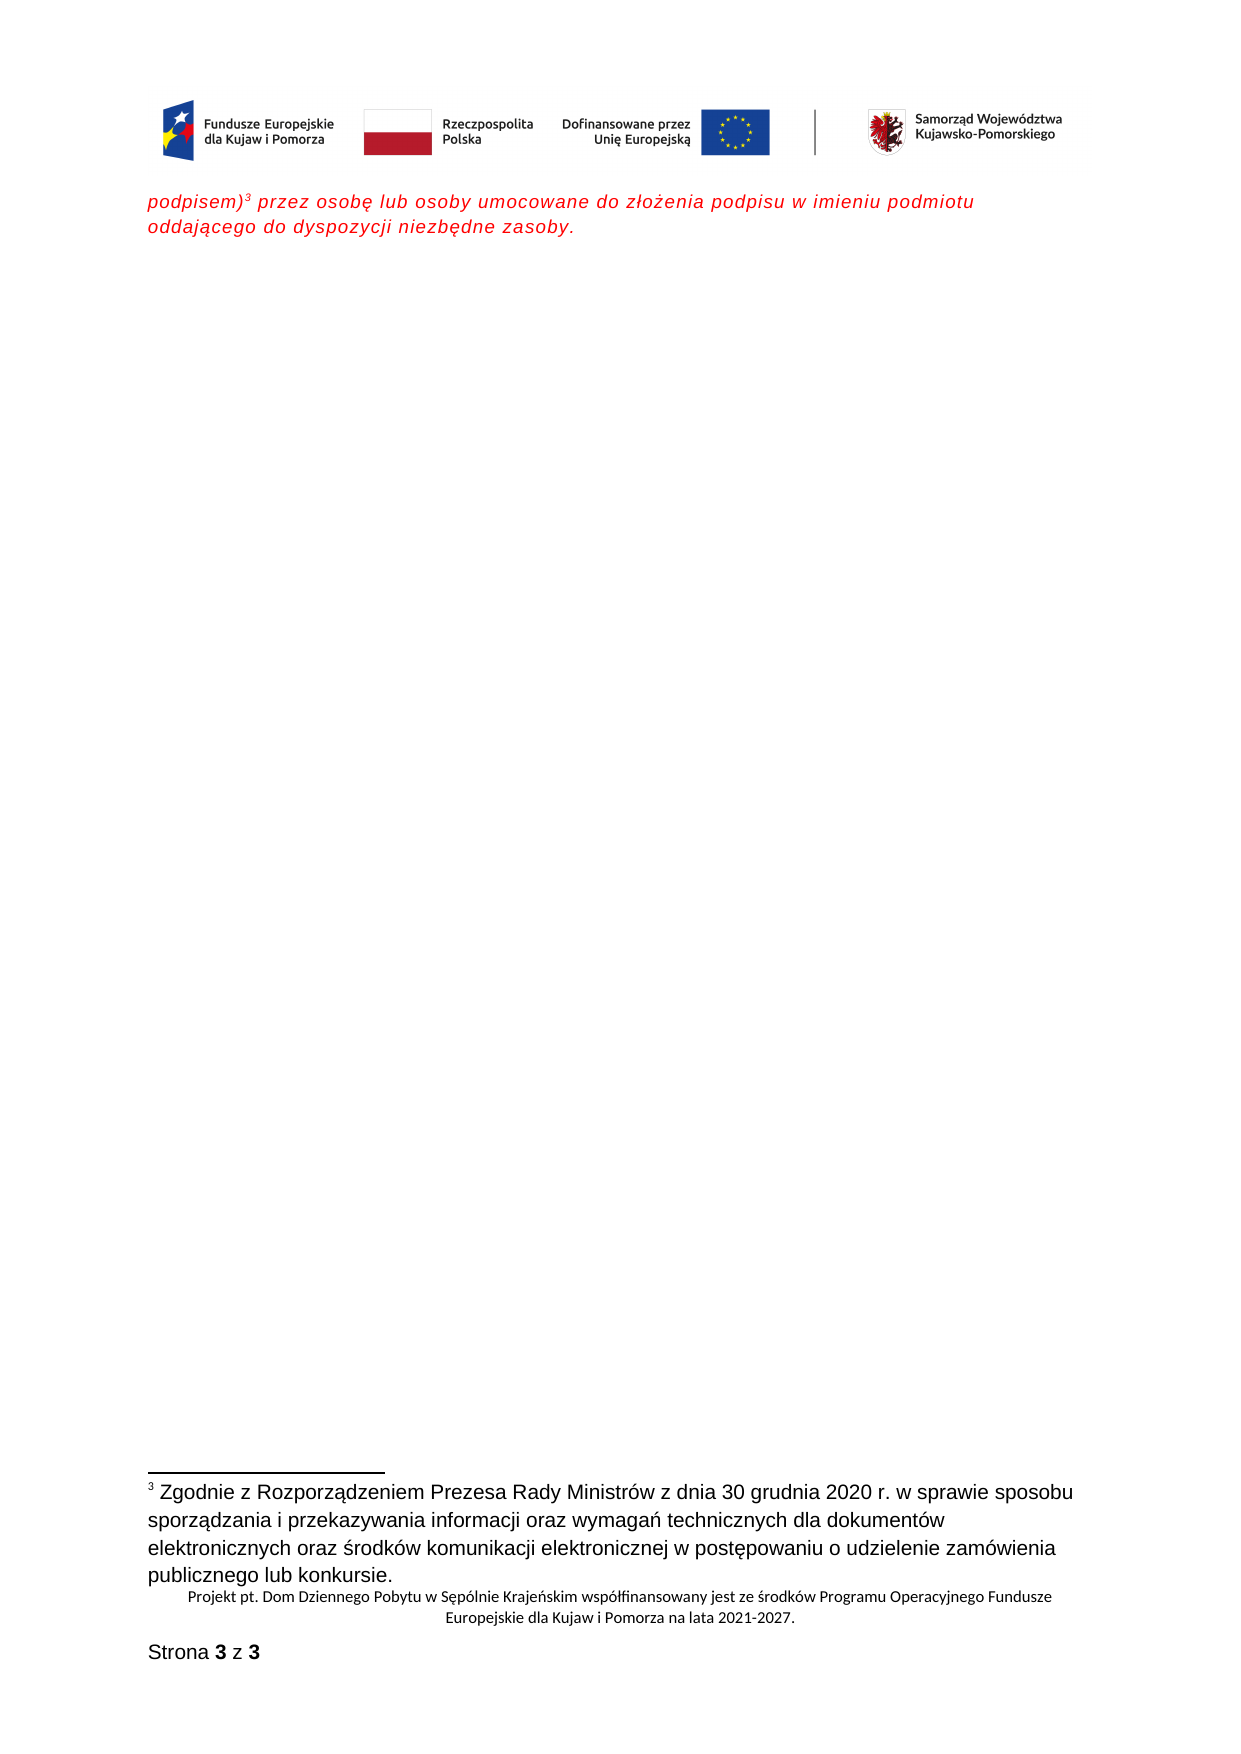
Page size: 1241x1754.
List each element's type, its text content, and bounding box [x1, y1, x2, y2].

picture [148, 86, 1092, 176]
